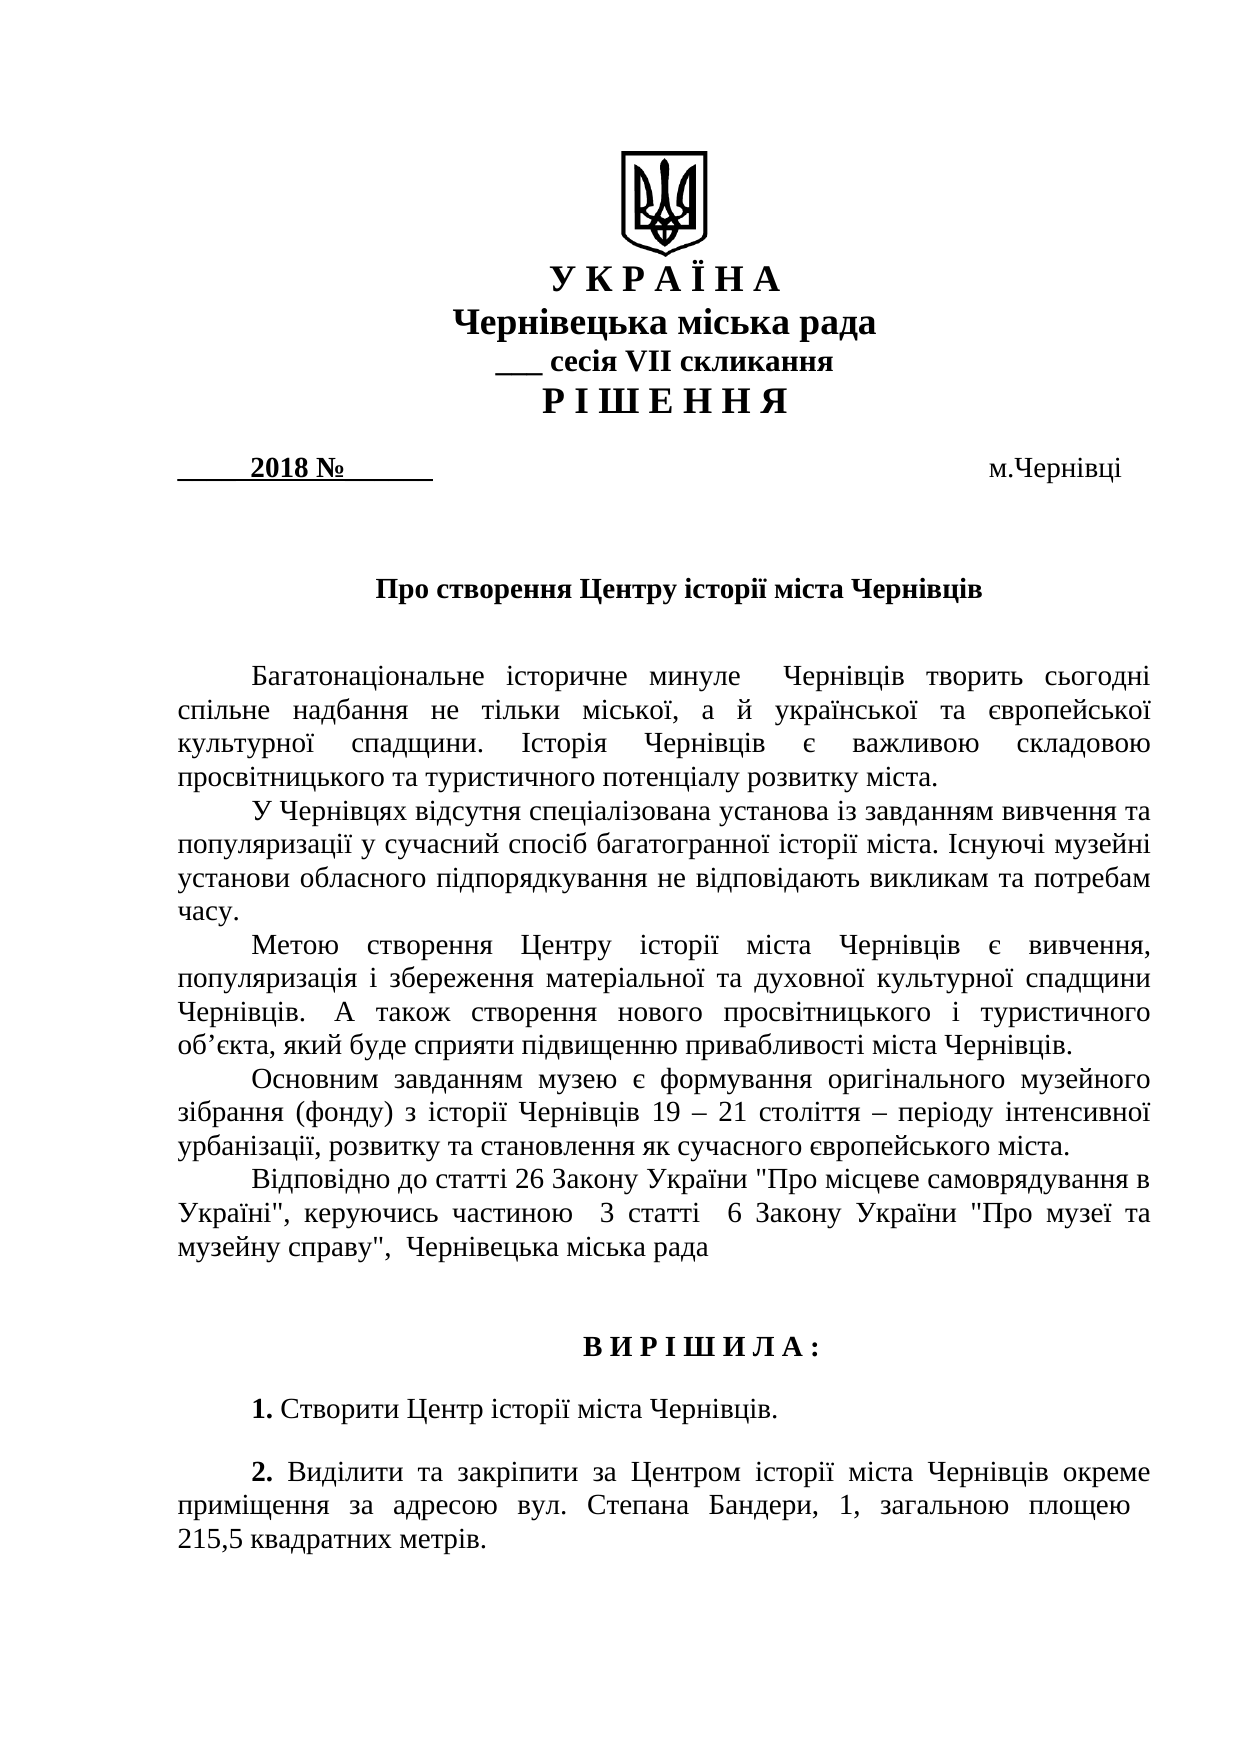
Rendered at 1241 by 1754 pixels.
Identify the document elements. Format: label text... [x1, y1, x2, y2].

text У К Р А Ї Н А [177, 256, 1152, 299]
text Метою створення Центру історії міста Чернівців є вивчення, популяризація і збереження матеріальної та духовної культурної спадщини Чернівців. А також створення нового просвітницького і туристичного об’єкта, який буде сприяти підвищенню привабливості міста Чернівців. [177, 927, 1152, 1061]
text Основним завданням музею є формування оригінального музейного зібрання (фонду) з історії Чернівців 19 – 21 століття – періоду інтенсивної урбанізації, розвитку та становлення як сучасного європейського міста. [177, 1061, 1152, 1162]
text Багатонаціональне історичне минуле Чернівців творить сьогодні спільне надбання не тільки міської, а й української та європейської культурної спадщини. Історія Чернівців є важливою складовою просвітницького та туристичного потенціалу розвитку міста. [177, 658, 1152, 793]
text Відповідно до статті 26 Закону України "Про місцеве самоврядування в Україні", керуючись частиною 3 статті 6 Закону України "Про музеї та музейну справу", Чернівецька міська рада [177, 1162, 1152, 1262]
picture [621, 151, 708, 257]
text Р І Ш Е Н Н Я [177, 378, 1152, 422]
text 1. Створити Центр історії міста Чернівців. [177, 1392, 1152, 1425]
text ____ 2018 №______ м.Чернівці [177, 450, 1152, 484]
text У Чернівцях відсутня спеціалізована установа із завданням вивчення та популяризації у сучасний спосіб багатогранної історії міста. Існуючі музейні установи обласного підпорядкування не відповідають викликам та потребам часу. [177, 793, 1152, 927]
text В И Р І Ш И Л А : [177, 1329, 1152, 1363]
text Чернівецька міська рада [177, 299, 1152, 343]
text ___ сесія VІІ скликання [177, 343, 1152, 378]
text 2. Виділити та закріпити за Центром історії міста Чернівців окреме приміщення за адресою вул. Степана Бандери, 1, загальною площею 215,5 квадратних метрів. [177, 1454, 1152, 1554]
text Про створення Центру історії міста Чернівців [207, 571, 1152, 605]
